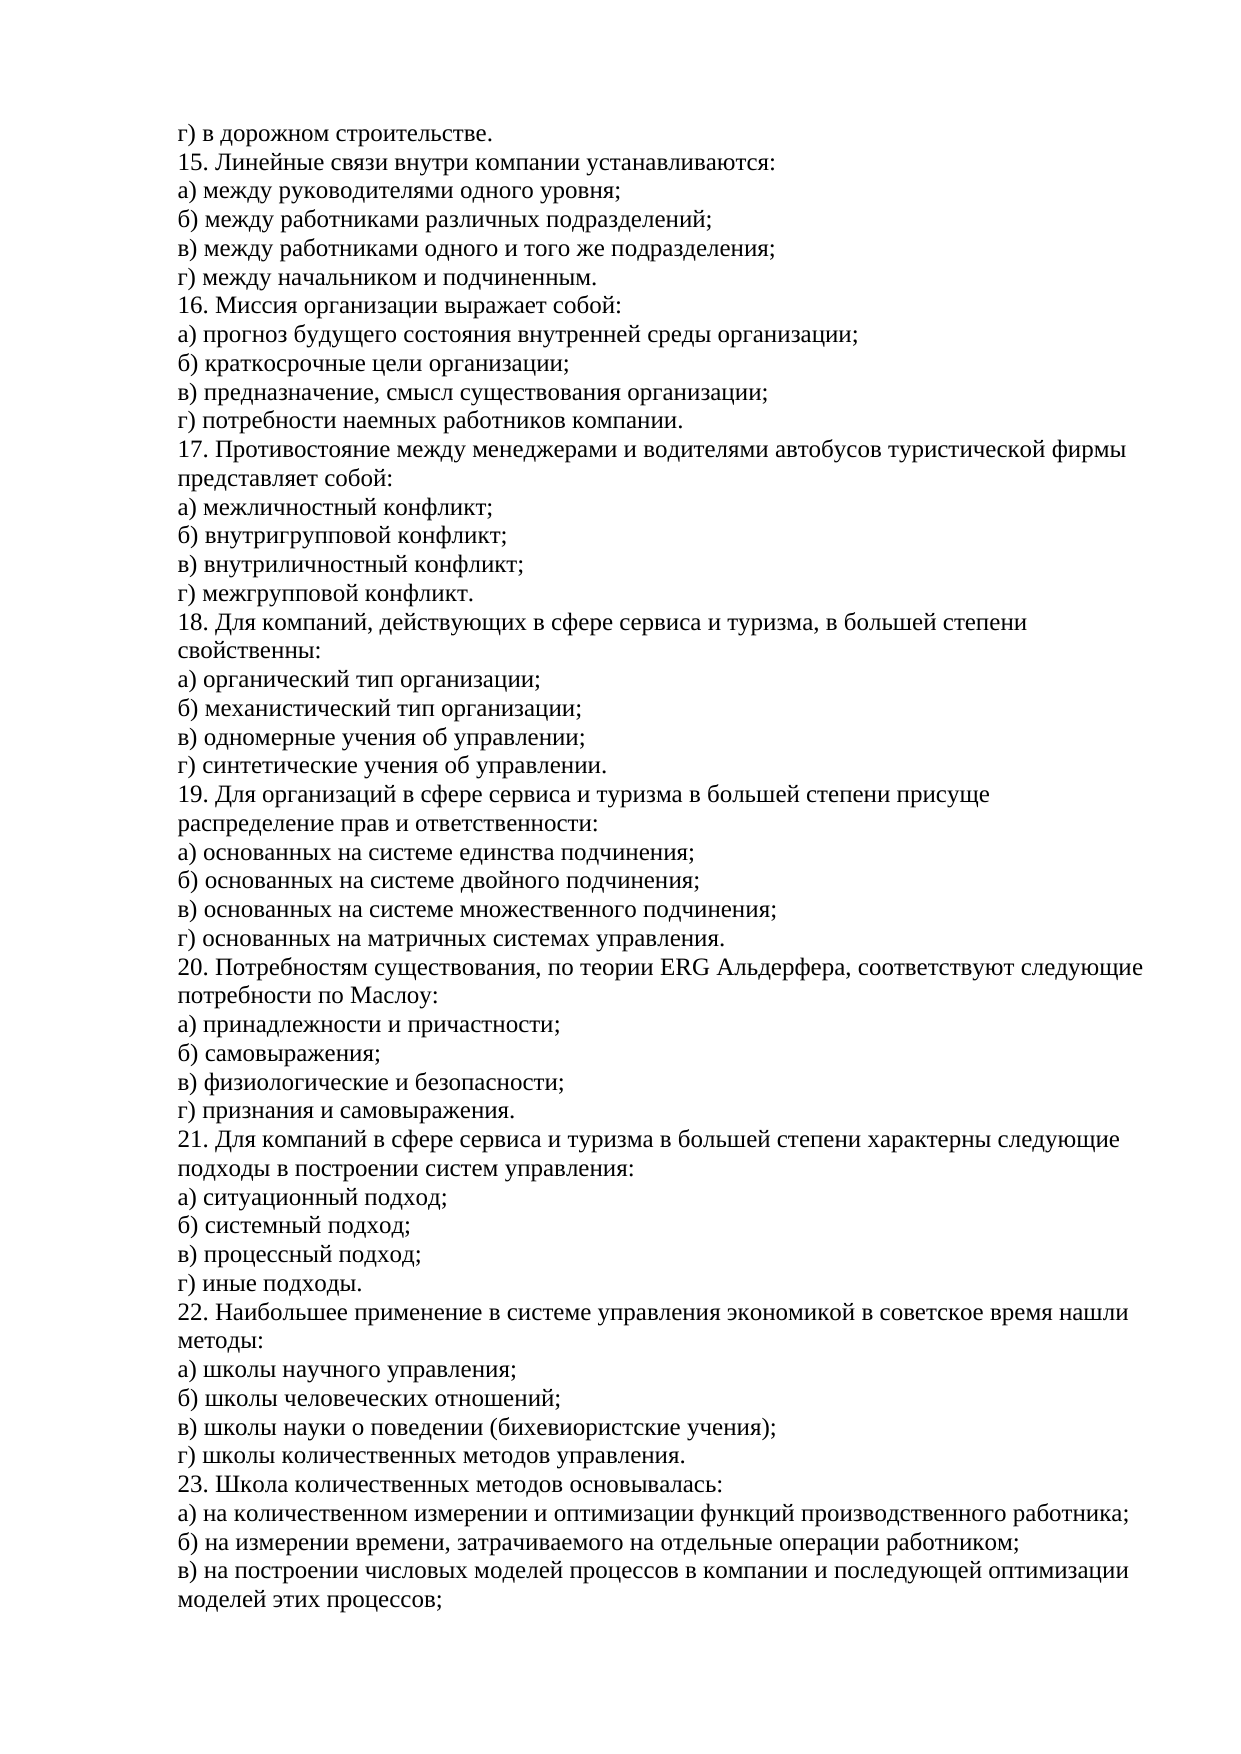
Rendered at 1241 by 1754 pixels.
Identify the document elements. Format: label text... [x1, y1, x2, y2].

text г) в дорожном строительстве. [177, 118, 1152, 147]
text 21. Для компаний в сфере сервиса и туризма в большей степени характерны следующие подходы в построении систем управления: [177, 1124, 1152, 1182]
text 15. Линейные связи внутри компании устанавливаются: [177, 147, 1152, 176]
text г) межгрупповой конфликт. [177, 578, 1152, 607]
text в) на построении числовых моделей процессов в компании и последующей оптимизации моделей этих процессов; [177, 1556, 1152, 1613]
text б) школы человеческих отношений; [177, 1383, 1152, 1412]
text в) одномерные учения об управлении; [177, 722, 1152, 751]
text г) синтетические учения об управлении. [177, 751, 1152, 779]
text в) между работниками одного и того же подразделения; [177, 233, 1152, 262]
text 19. Для организаций в сфере сервиса и туризма в большей степени присуще распределение прав и ответственности: [177, 779, 1152, 837]
text а) прогноз будущего состояния внутренней среды организации; [177, 319, 1152, 348]
text 23. Школа количественных методов основывалась: [177, 1469, 1152, 1498]
text б) внутригрупповой конфликт; [177, 521, 1152, 549]
text б) самовыражения; [177, 1038, 1152, 1067]
text г) потребности наемных работников компании. [177, 406, 1152, 434]
text б) между работниками различных подразделений; [177, 204, 1152, 233]
text 16. Миссия организации выражает собой: [177, 291, 1152, 319]
text а) основанных на системе единства подчинения; [177, 837, 1152, 866]
text 20. Потребностям существования, по теории ERG Альдерфера, соответствуют следующие потребности по Маслоу: [177, 952, 1152, 1009]
text б) краткосрочные цели организации; [177, 348, 1152, 377]
text в) физиологические и безопасности; [177, 1067, 1152, 1096]
text б) основанных на системе двойного подчинения; [177, 866, 1152, 894]
text б) механистический тип организации; [177, 693, 1152, 722]
text в) школы науки о поведении (бихевиористские учения); [177, 1412, 1152, 1441]
text а) между руководителями одного уровня; [177, 176, 1152, 204]
text г) основанных на матричных системах управления. [177, 923, 1152, 952]
text а) межличностный конфликт; [177, 492, 1152, 521]
text в) предназначение, смысл существования организации; [177, 377, 1152, 406]
text 18. Для компаний, действующих в сфере сервиса и туризма, в большей степени свойственны: [177, 607, 1152, 664]
text 22. Наибольшее применение в системе управления экономикой в советское время нашли методы: [177, 1297, 1152, 1354]
text г) признания и самовыражения. [177, 1096, 1152, 1124]
text в) процессный подход; [177, 1239, 1152, 1268]
text а) школы научного управления; [177, 1354, 1152, 1383]
text в) внутриличностный конфликт; [177, 549, 1152, 578]
text а) на количественном измерении и оптимизации функций производственного работника; [177, 1498, 1152, 1527]
text г) иные подходы. [177, 1268, 1152, 1297]
text в) основанных на системе множественного подчинения; [177, 894, 1152, 923]
text а) принадлежности и причастности; [177, 1009, 1152, 1038]
text б) на измерении времени, затрачиваемого на отдельные операции работником; [177, 1527, 1152, 1556]
text г) между начальником и подчиненным. [177, 262, 1152, 291]
text 17. Противостояние между менеджерами и водителями автобусов туристической фирмы представляет собой: [177, 434, 1152, 492]
text г) школы количественных методов управления. [177, 1441, 1152, 1469]
text а) ситуационный подход; [177, 1182, 1152, 1211]
text б) системный подход; [177, 1211, 1152, 1239]
text а) органический тип организации; [177, 664, 1152, 693]
